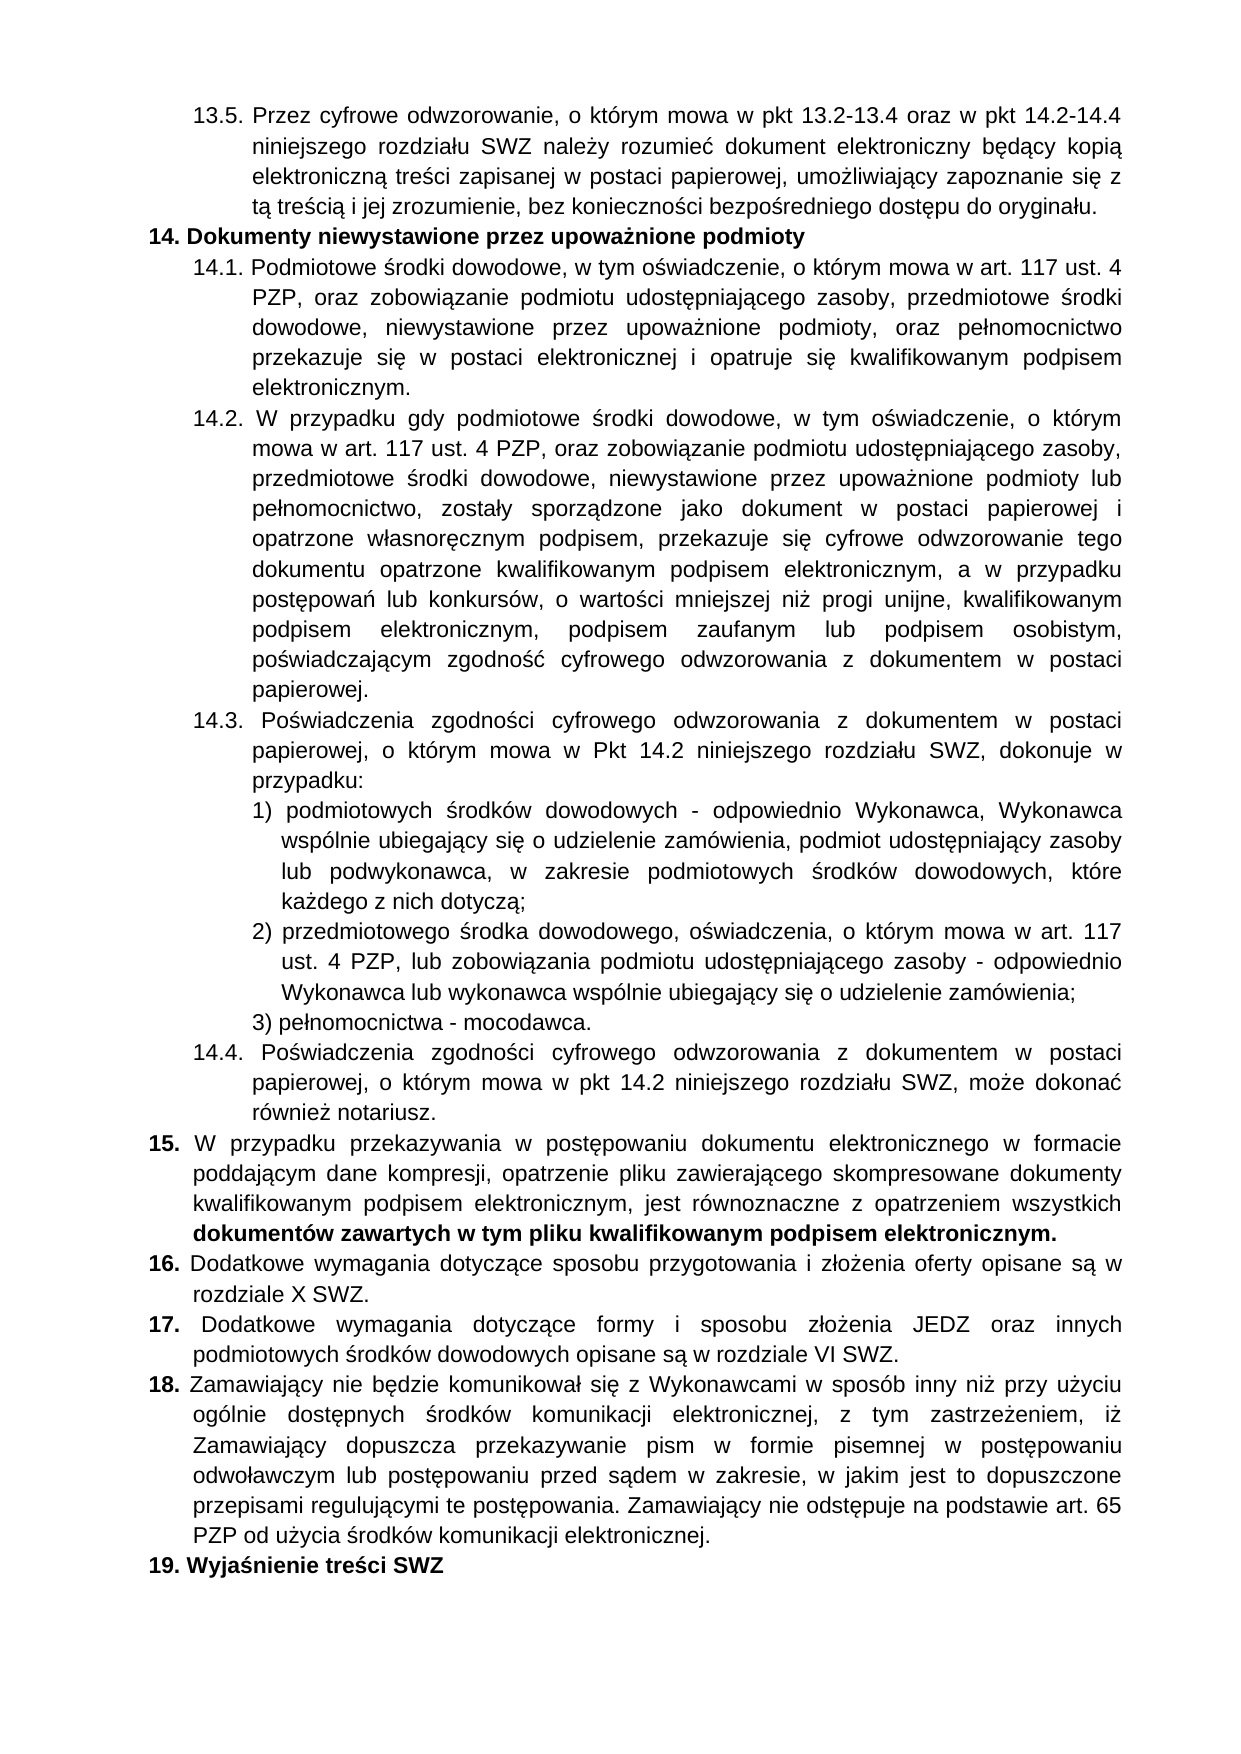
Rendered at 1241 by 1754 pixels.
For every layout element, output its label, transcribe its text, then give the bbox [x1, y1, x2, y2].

text 14.4. Poświadczenia zgodności cyfrowego odwzorowania z dokumentem w postaci papierowej, o którym mowa w pkt 14.2 niniejszego rozdziału SWZ, może dokonać również notariusz. [193, 1039, 1122, 1126]
text 1) podmiotowych środków dowodowych - odpowiednio Wykonawca, Wykonawca wspólnie ubiegający się o udzielenie zamówienia, podmiot udostępniający zasoby lub podwykonawca, w zakresie podmiotowych środków dowodowych, które każdego z nich dotyczą; [252, 797, 1122, 914]
text 17. Dodatkowe wymagania dotyczące formy i sposobu złożenia JEDZ oraz innych podmiotowych środków dowodowych opisane są w rozdziale VI SWZ. [148, 1311, 1122, 1367]
text 2) przedmiotowego środka dowodowego, oświadczenia, o którym mowa w art. 117 ust. 4 PZP, lub zobowiązania podmiotu udostępniającego zasoby - odpowiednio Wykonawca lub wykonawca wspólnie ubiegający się o udzielenie zamówienia; [252, 918, 1122, 1005]
text 13.5. Przez cyfrowe odwzorowanie, o którym mowa w pkt 13.2-13.4 oraz w pkt 14.2-14.4 niniejszego rozdziału SWZ należy rozumieć dokument elektroniczny będący kopią elektroniczną treści zapisanej w postaci papierowej, umożliwiający zapoznanie się z tą treścią i jej zrozumienie, bez konieczności bezpośredniego dostępu do oryginału. [193, 102, 1122, 219]
text 14.3. Poświadczenia zgodności cyfrowego odwzorowania z dokumentem w postaci papierowej, o którym mowa w Pkt 14.2 niniejszego rozdziału SWZ, dokonuje w przypadku: [193, 707, 1122, 793]
text 14. Dokumenty niewystawione przez upoważnione podmioty [148, 223, 1122, 250]
text 19. Wyjaśnienie treści SWZ [148, 1552, 1122, 1579]
text 16. Dodatkowe wymagania dotyczące sposobu przygotowania i złożenia oferty opisane są w rozdziale X SWZ. [148, 1250, 1122, 1307]
text 14.2. W przypadku gdy podmiotowe środki dowodowe, w tym oświadczenie, o którym mowa w art. 117 ust. 4 PZP, oraz zobowiązanie podmiotu udostępniającego zasoby, przedmiotowe środki dowodowe, niewystawione przez upoważnione podmioty lub pełnomocnictwo, zostały sporządzone jako dokument w postaci papierowej i opatrzone własnoręcznym podpisem, przekazuje się cyfrowe odwzorowanie tego dokumentu opatrzone kwalifikowanym podpisem elektronicznym, a w przypadku postępowań lub konkursów, o wartości mniejszej niż progi unijne, kwalifikowanym podpisem elektronicznym, podpisem zaufanym lub podpisem osobistym, poświadczającym zgodność cyfrowego odwzorowania z dokumentem w postaci papierowej. [193, 404, 1122, 703]
text 14.1. Podmiotowe środki dowodowe, w tym oświadczenie, o którym mowa w art. 117 ust. 4 PZP, oraz zobowiązanie podmiotu udostępniającego zasoby, przedmiotowe środki dowodowe, niewystawione przez upoważnione podmioty, oraz pełnomocnictwo przekazuje się w postaci elektronicznej i opatruje się kwalifikowanym podpisem elektronicznym. [193, 253, 1122, 401]
text 3) pełnomocnictwa - mocodawca. [252, 1009, 1122, 1035]
text 18. Zamawiający nie będzie komunikował się z Wykonawcami w sposób inny niż przy użyciu ogólnie dostępnych środków komunikacji elektronicznej, z tym zastrzeżeniem, iż Zamawiający dopuszcza przekazywanie pism w formie pisemnej w postępowaniu odwoławczym lub postępowaniu przed sądem w zakresie, w jakim jest to dopuszczone przepisami regulującymi te postępowania. Zamawiający nie odstępuje na podstawie art. 65 PZP od użycia środków komunikacji elektronicznej. [148, 1371, 1122, 1549]
text 15. W przypadku przekazywania w postępowaniu dokumentu elektronicznego w formacie poddającym dane kompresji, opatrzenie pliku zawierającego skompresowane dokumenty kwalifikowanym podpisem elektronicznym, jest równoznaczne z opatrzeniem wszystkich dokumentów zawartych w tym pliku kwalifikowanym podpisem elektronicznym. [148, 1129, 1122, 1247]
